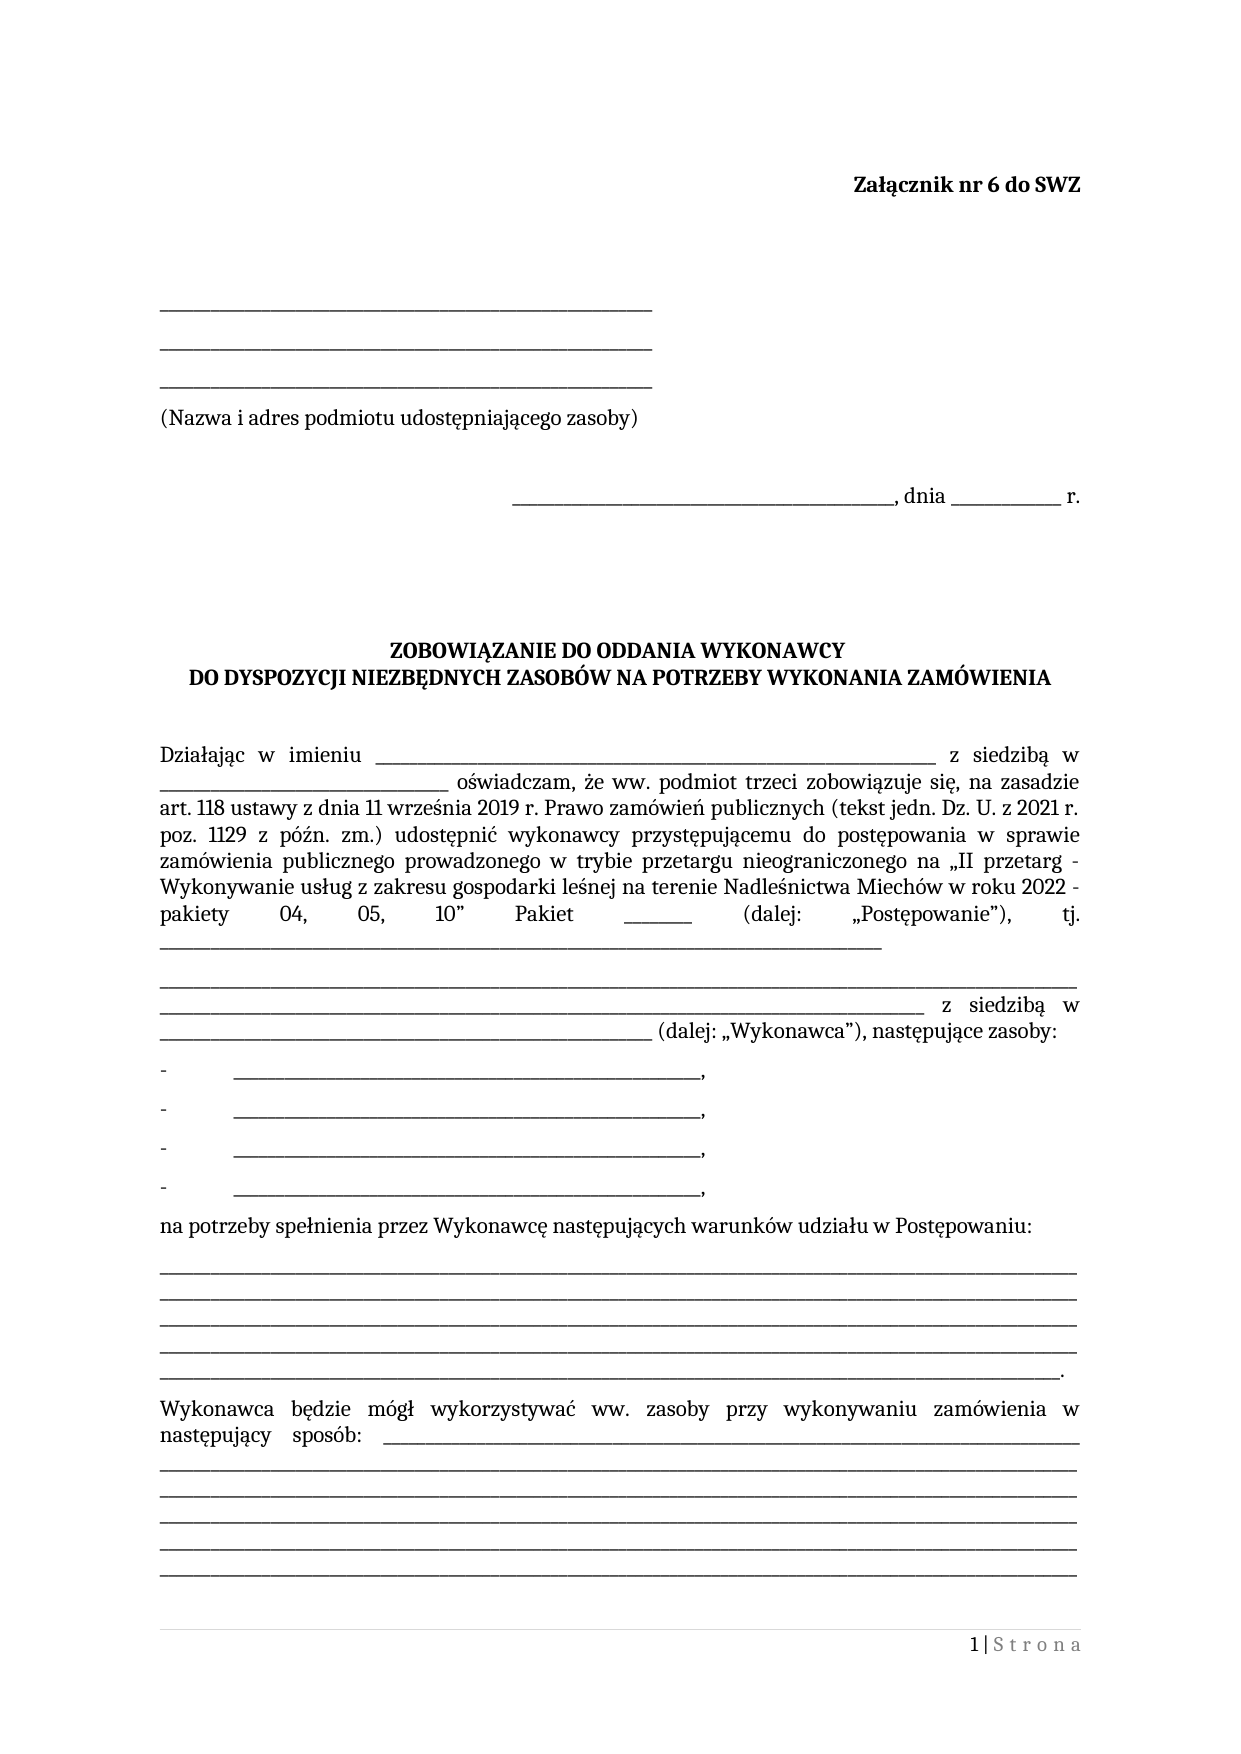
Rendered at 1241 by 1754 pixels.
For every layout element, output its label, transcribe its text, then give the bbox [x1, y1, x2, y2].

text na potrzeby spełnienia przez Wykonawcę następujących warunków udziału w Postępowaniu: [159, 1213, 1081, 1239]
text - _______________________________________________________, [159, 1135, 1081, 1161]
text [159, 1396, 1081, 1580]
text - _______________________________________________________, [159, 1096, 1081, 1122]
text __________________________________________________________ [159, 366, 1081, 393]
text __________________________________________________________ [159, 327, 1081, 354]
text ______________________________________________________________________________________________________________________________________________________________________________________________________ z siedzibą w __________________________________________________________ (dalej: „Wykonawca”), następujące zasoby: [159, 966, 1081, 1045]
text __________________________________________________________ [159, 288, 1081, 315]
text - _______________________________________________________, [159, 1057, 1081, 1083]
text - _______________________________________________________, [159, 1174, 1081, 1200]
text Działając w imieniu __________________________________________________________________ z siedzibą w __________________________________ oświadczam, że ww. podmiot trzeci zobowiązuje się, na zasadzie art. 118 ustawy z dnia 11 września 2019 r. Prawo zamówień publicznych (tekst jedn. Dz. U. z 2021 r. poz. 1129 z późn. zm.) udostępnić wykonawcy przystępującemu do postępowania w sprawie zamówienia publicznego prowadzonego w trybie przetargu nieograniczonego na „II przetarg - Wykonywanie usług z zakresu gospodarki leśnej na terenie Nadleśnictwa Miechów w roku 2022 - pakiety 04, 05, 10” Pakiet ________ (dalej: „Postępowanie”), tj. _____________________________________________________________________________________ [159, 742, 1081, 953]
text (Nazwa i adres podmiotu udostępniającego zasoby) [159, 405, 1081, 431]
text __________________________________________________________________________________________________________________________________________________________________________________________________________________________________________________________________________________________________________________________________________________________________________________________________________________________________________________________________________________________________________________________________________________________. [159, 1251, 1081, 1383]
text _____________________________________________, dnia _____________ r. [159, 483, 1081, 509]
text Załącznik nr 6 do SWZ [159, 172, 1081, 198]
text ZOBOWIĄZANIE DO ODDANIA WYKONAWCY DO DYSPOZYCJI NIEZBĘDNYCH ZASOBÓW NA POTRZEBY WYKONANIA ZAMÓWIENIA [159, 638, 1081, 691]
